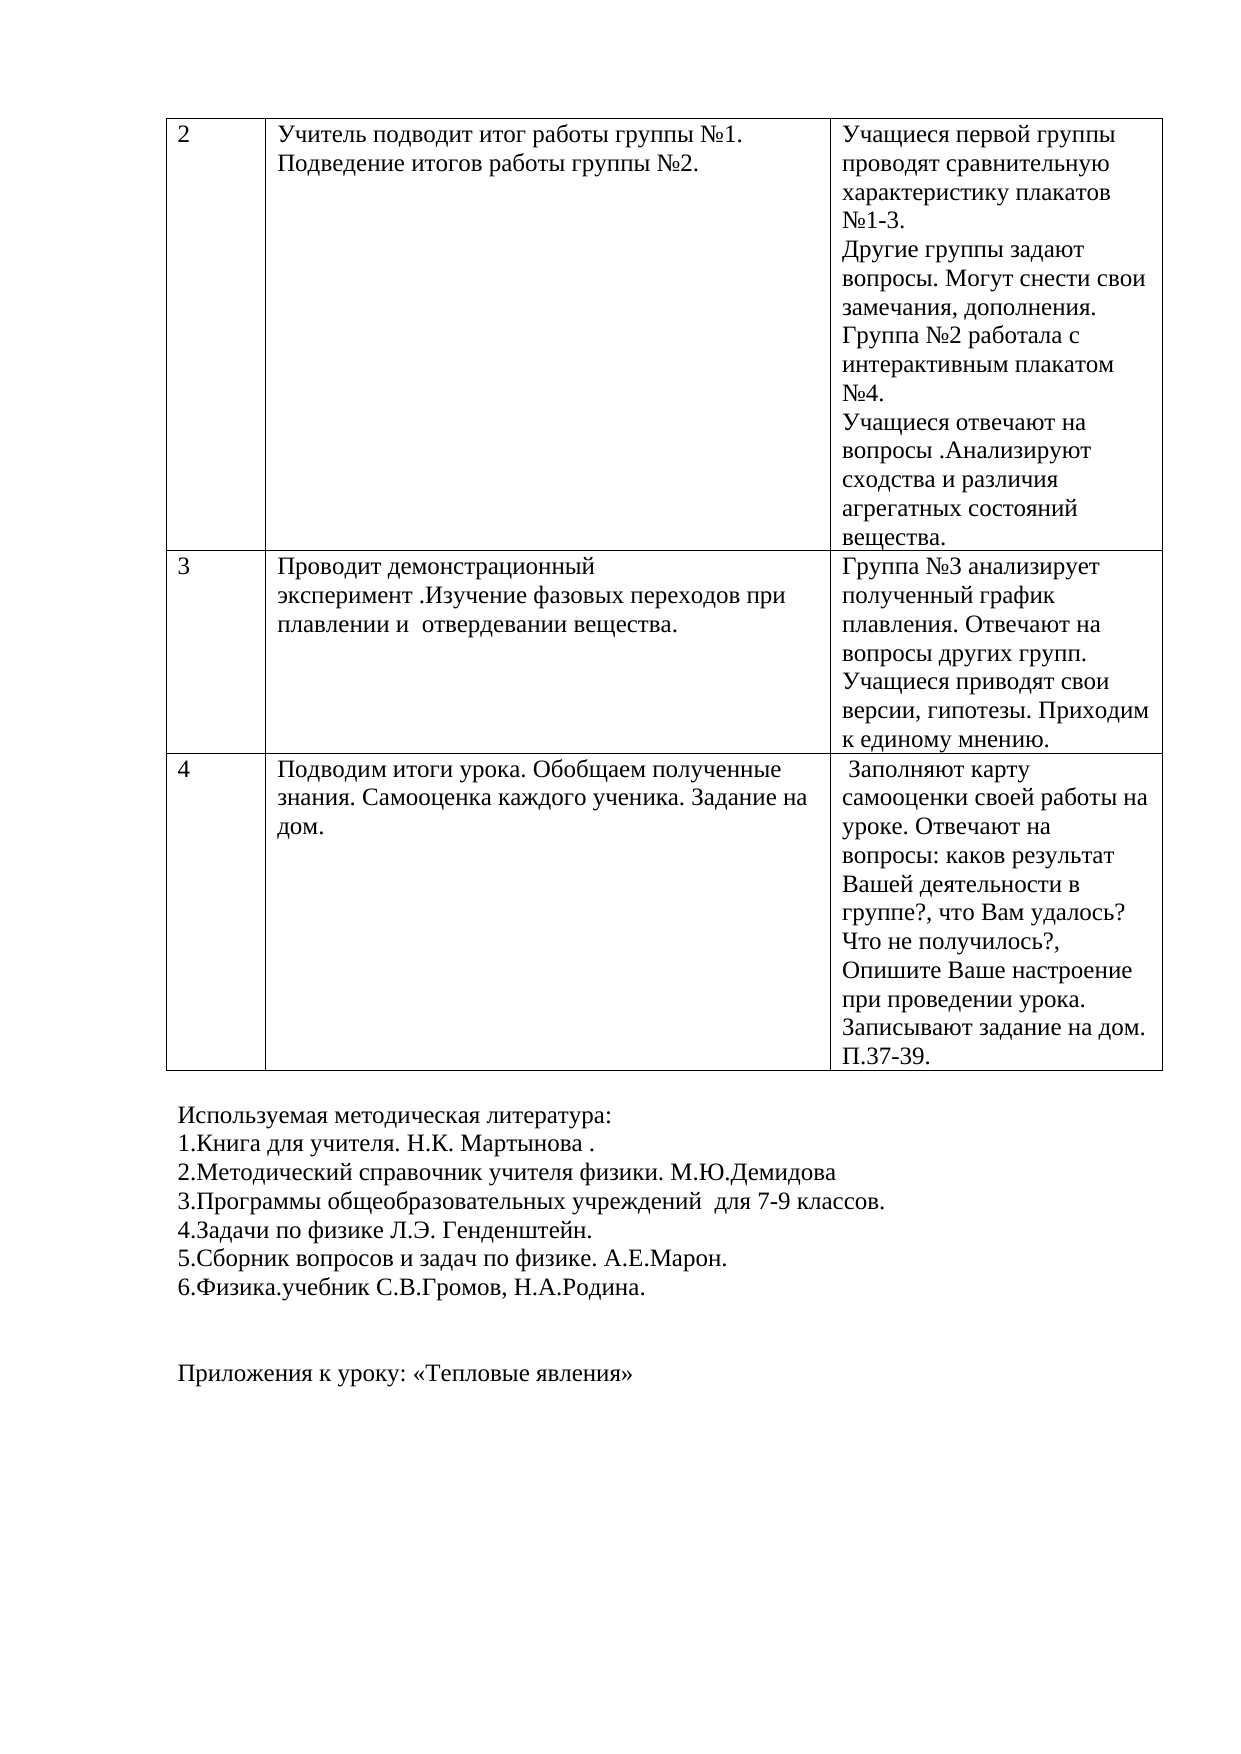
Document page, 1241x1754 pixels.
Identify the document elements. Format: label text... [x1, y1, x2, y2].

table_cell Учитель подводит итог работы группы №1. Подведение итогов работы группы №2. [266, 119, 830, 550]
text 2.Методический справочник учителя физики. М.Ю.Демидова [177, 1157, 1152, 1186]
text 1.Книга для учителя. Н.К. Мартынова . [177, 1128, 1152, 1157]
table_cell Проводит демонстрационный эксперимент .Изучение фазовых переходов при плавлении и отвердевании вещества. [266, 551, 830, 753]
text Используемая методическая литература: [177, 1100, 1152, 1128]
text 5.Сборник вопросов и задач по физике. А.Е.Марон. [177, 1243, 1152, 1272]
text 3.Программы общеобразовательных учреждений для 7-9 классов. [177, 1186, 1152, 1215]
table_cell 3 [167, 551, 265, 753]
table_cell Учащиеся первой группы проводят сравнительную характеристику плакатов №1-3. Другие группы задают вопросы. Могут снести свои замечания, дополнения. Группа №2 работала с интерактивным плакатом №4. Учащиеся отвечают на вопросы .Анализируют сходства и различия агрегатных состояний вещества. [831, 119, 1162, 550]
text 6.Физика.учебник С.В.Громов, Н.А.Родина. [177, 1272, 1152, 1301]
text Приложения к уроку: «Тепловые явления» [177, 1358, 1152, 1387]
table_cell Подводим итоги урока. Обобщаем полученные знания. Самооценка каждого ученика. Задание на дом. [266, 754, 830, 1070]
text 4.Задачи по физике Л.Э. Генденштейн. [177, 1215, 1152, 1243]
table_cell Группа №3 анализирует полученный график плавления. Отвечают на вопросы других групп. Учащиеся приводят свои версии, гипотезы. Приходим к единому мнению. [831, 551, 1162, 753]
table_cell 4 [167, 754, 265, 1070]
table_cell 2 [167, 119, 265, 550]
table_cell Заполняют карту самооценки своей работы на уроке. Отвечают на вопросы: каков результат Вашей деятельности в группе?, что Вам удалось? Что не получилось?, Опишите Ваше настроение при проведении урока. Записывают задание на дом. П.37-39. [831, 754, 1162, 1070]
